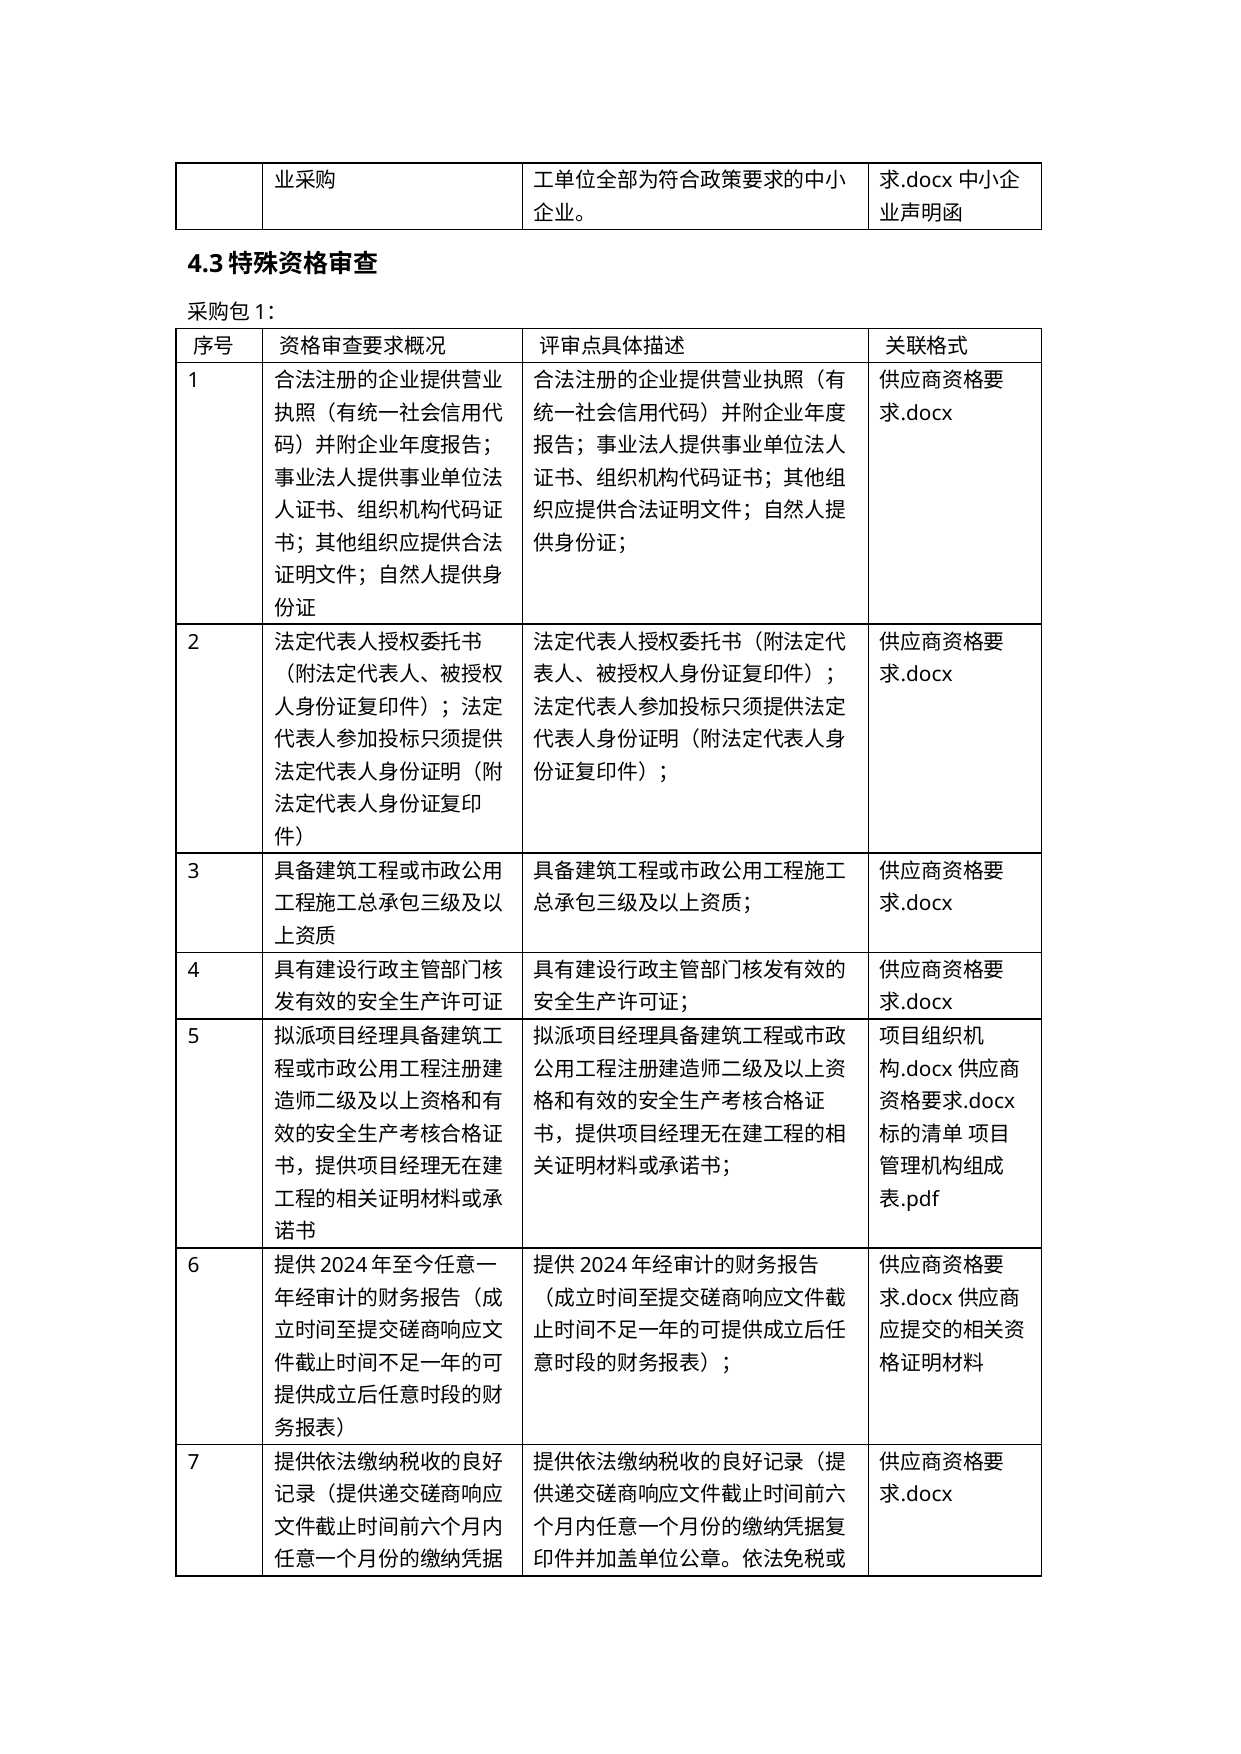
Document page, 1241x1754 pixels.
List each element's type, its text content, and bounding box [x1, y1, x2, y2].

table_cell 本采购包专门面向中小企业采购 [263, 164, 522, 228]
table_header 资格审查要求概况 [263, 329, 522, 362]
table_cell 1 [177, 164, 262, 228]
table_cell 合法注册的企业提供营业执照（有统一社会信用代码）并附企业年度报告；事业法人提供事业单位法人证书、组织机构代码证书；其他组织应提供合法证明文件；自然人提供身份证； [523, 363, 868, 623]
text 采购包1： [187, 295, 1053, 328]
table_cell 4 [177, 953, 262, 1018]
table_cell 法定代表人授权委托书（附法定代表人、被授权人身份证复印件）；法定代表人参加投标只须提供法定代表人身份证明（附法定代表人身份证复印件） [263, 625, 522, 852]
table_cell 具备建筑工程或市政公用工程施工总承包三级及以上资质； [523, 854, 868, 951]
table_cell 法定代表人授权委托书（附法定代表人、被授权人身份证复印件）；法定代表人参加投标只须提供法定代表人身份证明（附法定代表人身份证复印件）； [523, 625, 868, 852]
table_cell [523, 1445, 868, 1575]
table_cell 供应商资格要求.docx [869, 363, 1041, 623]
table_cell 拟派项目经理具备建筑工程或市政公用工程注册建造师二级及以上资格和有效的安全生产考核合格证书，提供项目经理无在建工程的相关证明材料或承诺书； [523, 1020, 868, 1247]
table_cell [263, 1445, 522, 1575]
table_cell 6 [177, 1249, 262, 1443]
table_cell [869, 164, 1041, 228]
table_cell 供应商资格要求.docx [869, 625, 1041, 852]
table_cell 5 [177, 1020, 262, 1247]
table_cell 提供2024年经审计的财务报告（成立时间至提交磋商响应文件截止时间不足一年的可提供成立后任意时段的财务报表）； [523, 1249, 868, 1443]
table_header 关联格式 [869, 329, 1041, 362]
table_cell 具有建设行政主管部门核发有效的安全生产许可证； [523, 953, 868, 1018]
table_cell 拟派项目经理具备建筑工程或市政公用工程注册建造师二级及以上资格和有效的安全生产考核合格证书，提供项目经理无在建工程的相关证明材料或承诺书 [263, 1020, 522, 1247]
table_header 序号 [177, 329, 262, 362]
table_cell 具备建筑工程或市政公用工程施工总承包三级及以上资质 [263, 854, 522, 951]
table_cell 3 [177, 854, 262, 951]
table_header 评审点具体描述 [523, 329, 868, 362]
table_cell 1 [177, 363, 262, 623]
table_cell 供应商资格要求.docx [869, 953, 1041, 1018]
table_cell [523, 164, 868, 228]
table_cell 项目组织机构.docx 供应商资格要求.docx 标的清单 项目管理机构组成表.pdf [869, 1020, 1041, 1247]
table_cell 供应商资格要求.docx [869, 1445, 1041, 1575]
table_cell 具有建设行政主管部门核发有效的安全生产许可证 [263, 953, 522, 1018]
table_cell 合法注册的企业提供营业执照（有统一社会信用代码）并附企业年度报告；事业法人提供事业单位法人证书、组织机构代码证书；其他组织应提供合法证明文件；自然人提供身份证 [263, 363, 522, 623]
table_cell 7 [177, 1445, 262, 1575]
text 4.3特殊资格审查 [187, 230, 1053, 295]
table_cell 2 [177, 625, 262, 852]
table_cell 供应商资格要求.docx 供应商应提交的相关资格证明材料 [869, 1249, 1041, 1443]
table_cell 供应商资格要求.docx [869, 854, 1041, 951]
table_cell 提供2024年至今任意一年经审计的财务报告（成立时间至提交磋商响应文件截止时间不足一年的可提供成立后任意时段的财务报表） [263, 1249, 522, 1443]
